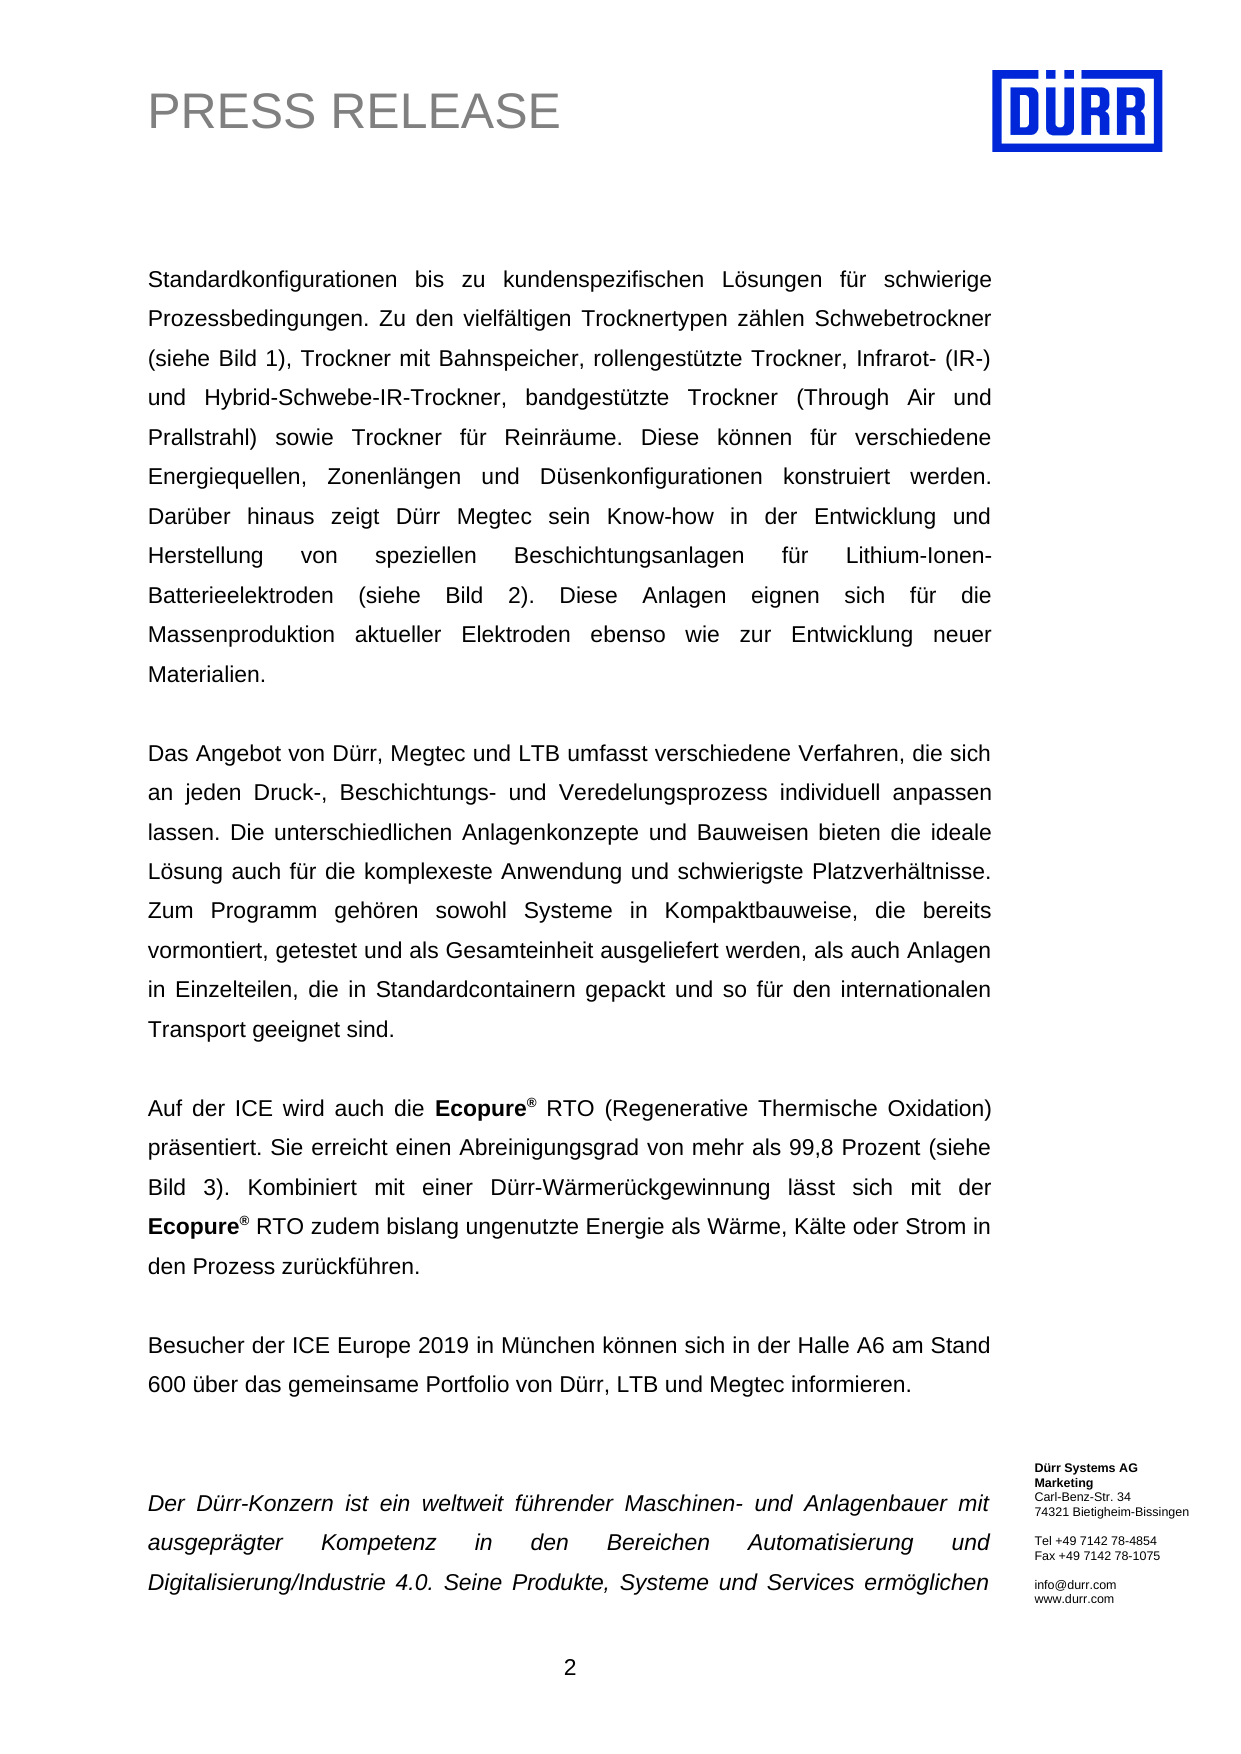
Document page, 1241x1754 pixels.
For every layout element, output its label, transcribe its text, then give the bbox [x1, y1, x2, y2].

text Besucher der ICE Europe 2019 in München können sich in der Halle A6 am Stand 600 über das gemeinsame Portfolio von Dürr, LTB und Megtec informieren. [148, 1332, 992, 1398]
text Auf der ICE wird auch die Ecopure® RTO (Regenerative Thermische Oxidation) präsentiert. Sie erreicht einen Abreinigungsgrad von mehr als 99,8 Prozent (siehe Bild 3). Kombiniert mit einer Dürr-Wärmerückgewinnung lässt sich mit der Ecopure® RTO zudem bislang ungenutzte Energie als Wärme, Kälte oder Strom in den Prozess zurückführen. [148, 1095, 992, 1279]
picture [992, 70, 1163, 152]
text Das Angebot von Dürr, Megtec und LTB umfasst verschiedene Verfahren, die sich an jeden Druck-, Beschichtungs- und Veredelungsprozess individuell anpassen lassen. Die unterschiedlichen Anlagenkonzepte und Bauweisen bieten die ideale Lösung auch für die komplexeste Anwendung und schwierigste Platzverhältnisse. Zum Programm gehören sowohl Systeme in Kompaktbauweise, die bereits vormontiert, getestet und als Gesamteinheit ausgeliefert werden, als auch Anlagen in Einzelteilen, die in Standardcontainern gepackt und so für den internationalen Transport geeignet sind. [148, 739, 992, 1042]
